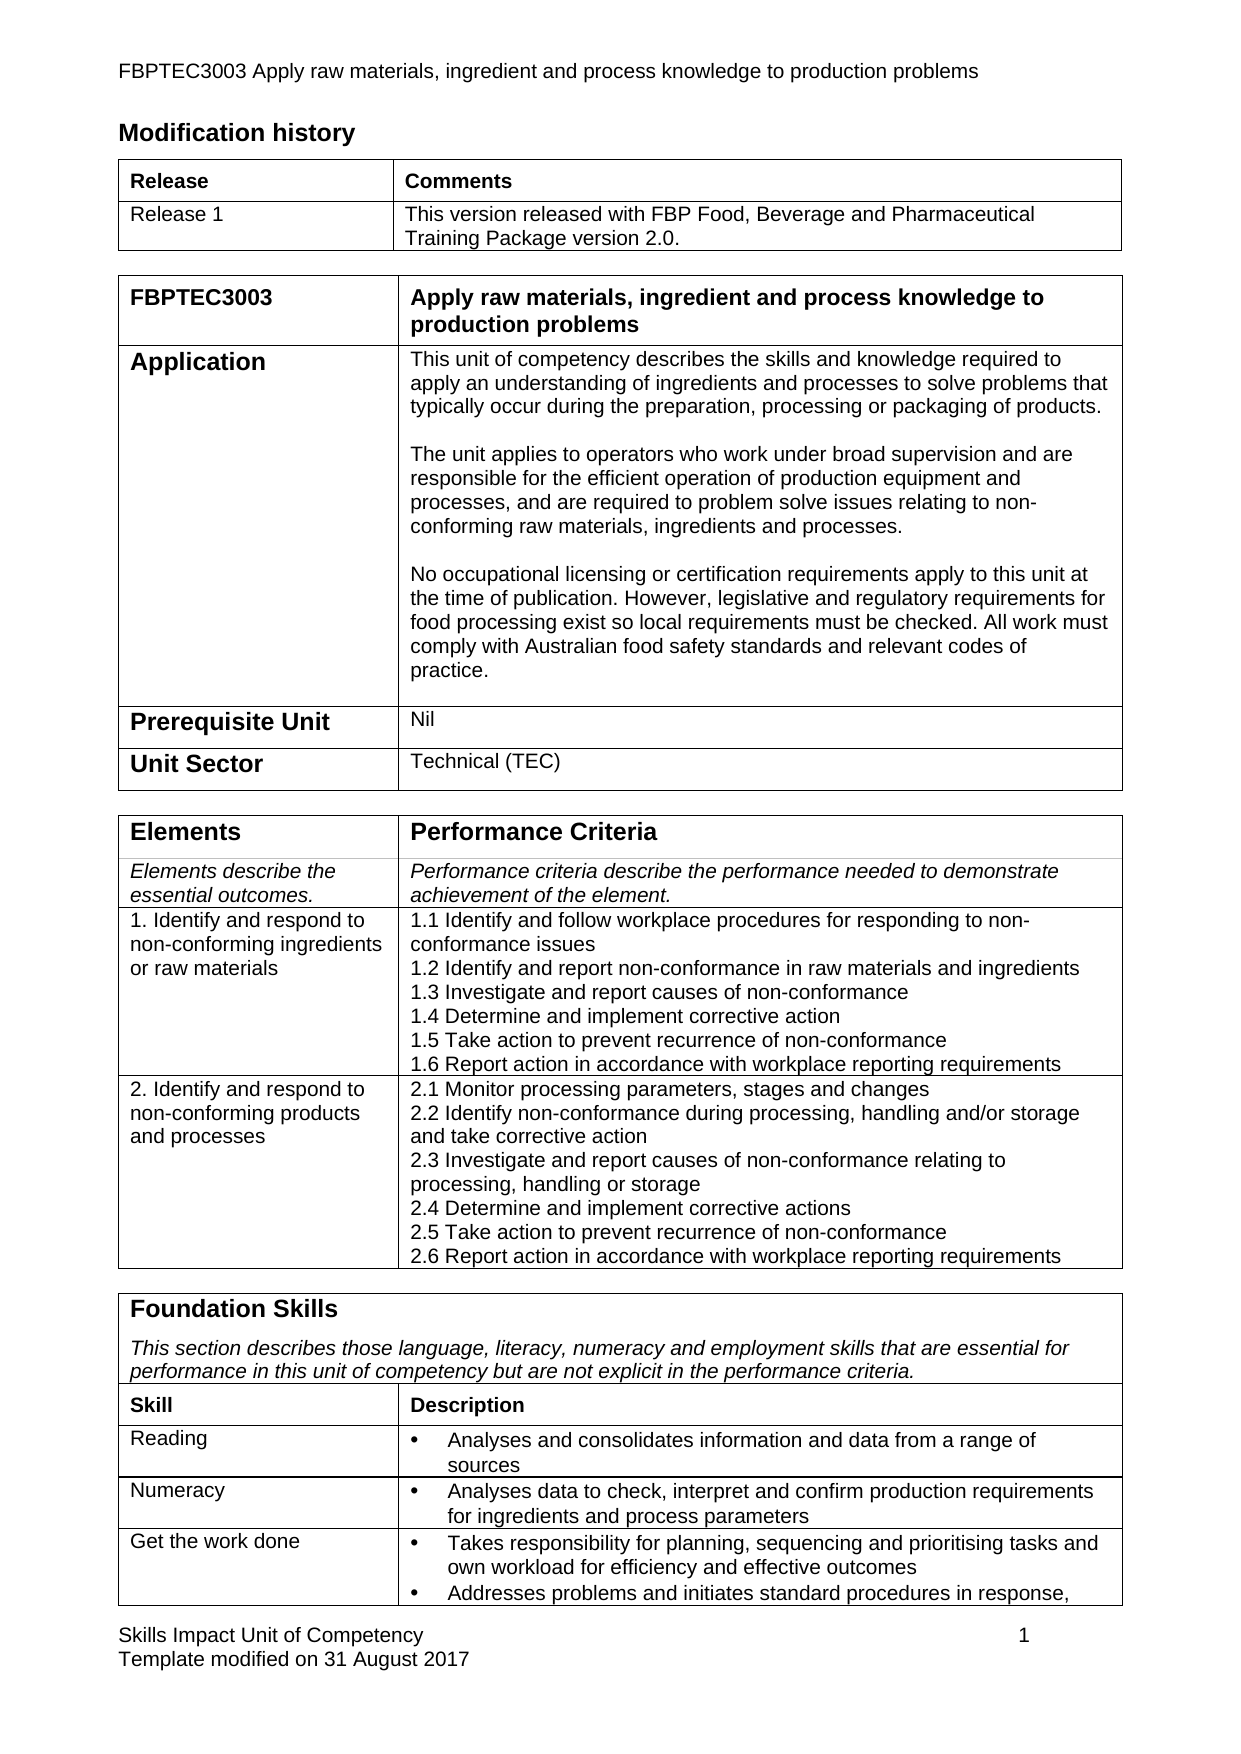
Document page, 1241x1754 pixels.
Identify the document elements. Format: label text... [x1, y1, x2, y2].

table_cell 2.1 Monitor processing parameters, stages and changes 2.2 Identify non-conformance during processing, handling and/or storage and take corrective action 2.3 Investigate and report causes of non-conformance relating to processing, handling or storage 2.4 Determine and implement corrective actions 2.5 Take action to prevent recurrence of non-conformance 2.6 Report action in accordance with workplace reporting requirements [399, 1076, 1122, 1268]
table_header Comments [394, 160, 1121, 201]
table_cell Analyses data to check, interpret and confirm production requirements for ingredients and process parameters [399, 1478, 1122, 1528]
table_cell Nil [399, 707, 1122, 748]
table_header FBPTEC3003 [119, 276, 398, 345]
table_cell Reading [119, 1426, 398, 1476]
table_cell Technical (TEC) [399, 749, 1122, 790]
table_header Release [119, 160, 393, 201]
table_cell Release 1 [119, 202, 393, 250]
table_cell Skill [119, 1384, 398, 1425]
table_cell 1.1 Identify and follow workplace procedures for responding to non-conformance issues 1.2 Identify and report non-conformance in raw materials and ingredients 1.3 Investigate and report causes of non-conformance 1.4 Determine and implement corrective action 1.5 Take action to prevent recurrence of non-conformance 1.6 Report action in accordance with workplace reporting requirements [399, 908, 1122, 1075]
table_cell This version released with FBP Food, Beverage and Pharmaceutical Training Package version 2.0. [394, 202, 1121, 250]
table_cell Performance criteria describe the performance needed to demonstrate achievement of the element. [399, 859, 1122, 907]
table_cell Application [119, 346, 398, 706]
table_cell Elements describe the essential outcomes. [119, 859, 398, 907]
table_cell Analyses and consolidates information and data from a range of sources [399, 1426, 1122, 1476]
table_cell Prerequisite Unit [119, 707, 398, 748]
subtitle Modification history [118, 118, 1122, 147]
table_header Apply raw materials, ingredient and process knowledge to production problems [399, 276, 1122, 345]
table_cell Numeracy [119, 1478, 398, 1528]
table_cell Get the work done [119, 1529, 398, 1605]
table_cell Unit Sector [119, 749, 398, 790]
table_header Elements [119, 816, 398, 858]
table_cell 2. Identify and respond to non-conforming products and processes [119, 1076, 398, 1268]
table_cell 1. Identify and respond to non-conforming ingredients or raw materials [119, 908, 398, 1075]
table_header Performance Criteria [399, 816, 1122, 858]
table_cell Description [399, 1384, 1122, 1425]
table_cell This unit of competency describes the skills and knowledge required to apply an understanding of ingredients and processes to solve problems that typically occur during the preparation, processing or packaging of products. The unit applies to operators who work under broad supervision and are responsible for the efficient operation of production equipment and processes, and are required to problem solve issues relating to non-conforming raw materials, ingredients and processes. No occupational licensing or certification requirements apply to this unit at the time of publication. However, legislative and regulatory requirements for food processing exist so local requirements must be checked. All work must comply with Australian food safety standards and relevant codes of practice. [399, 346, 1122, 706]
